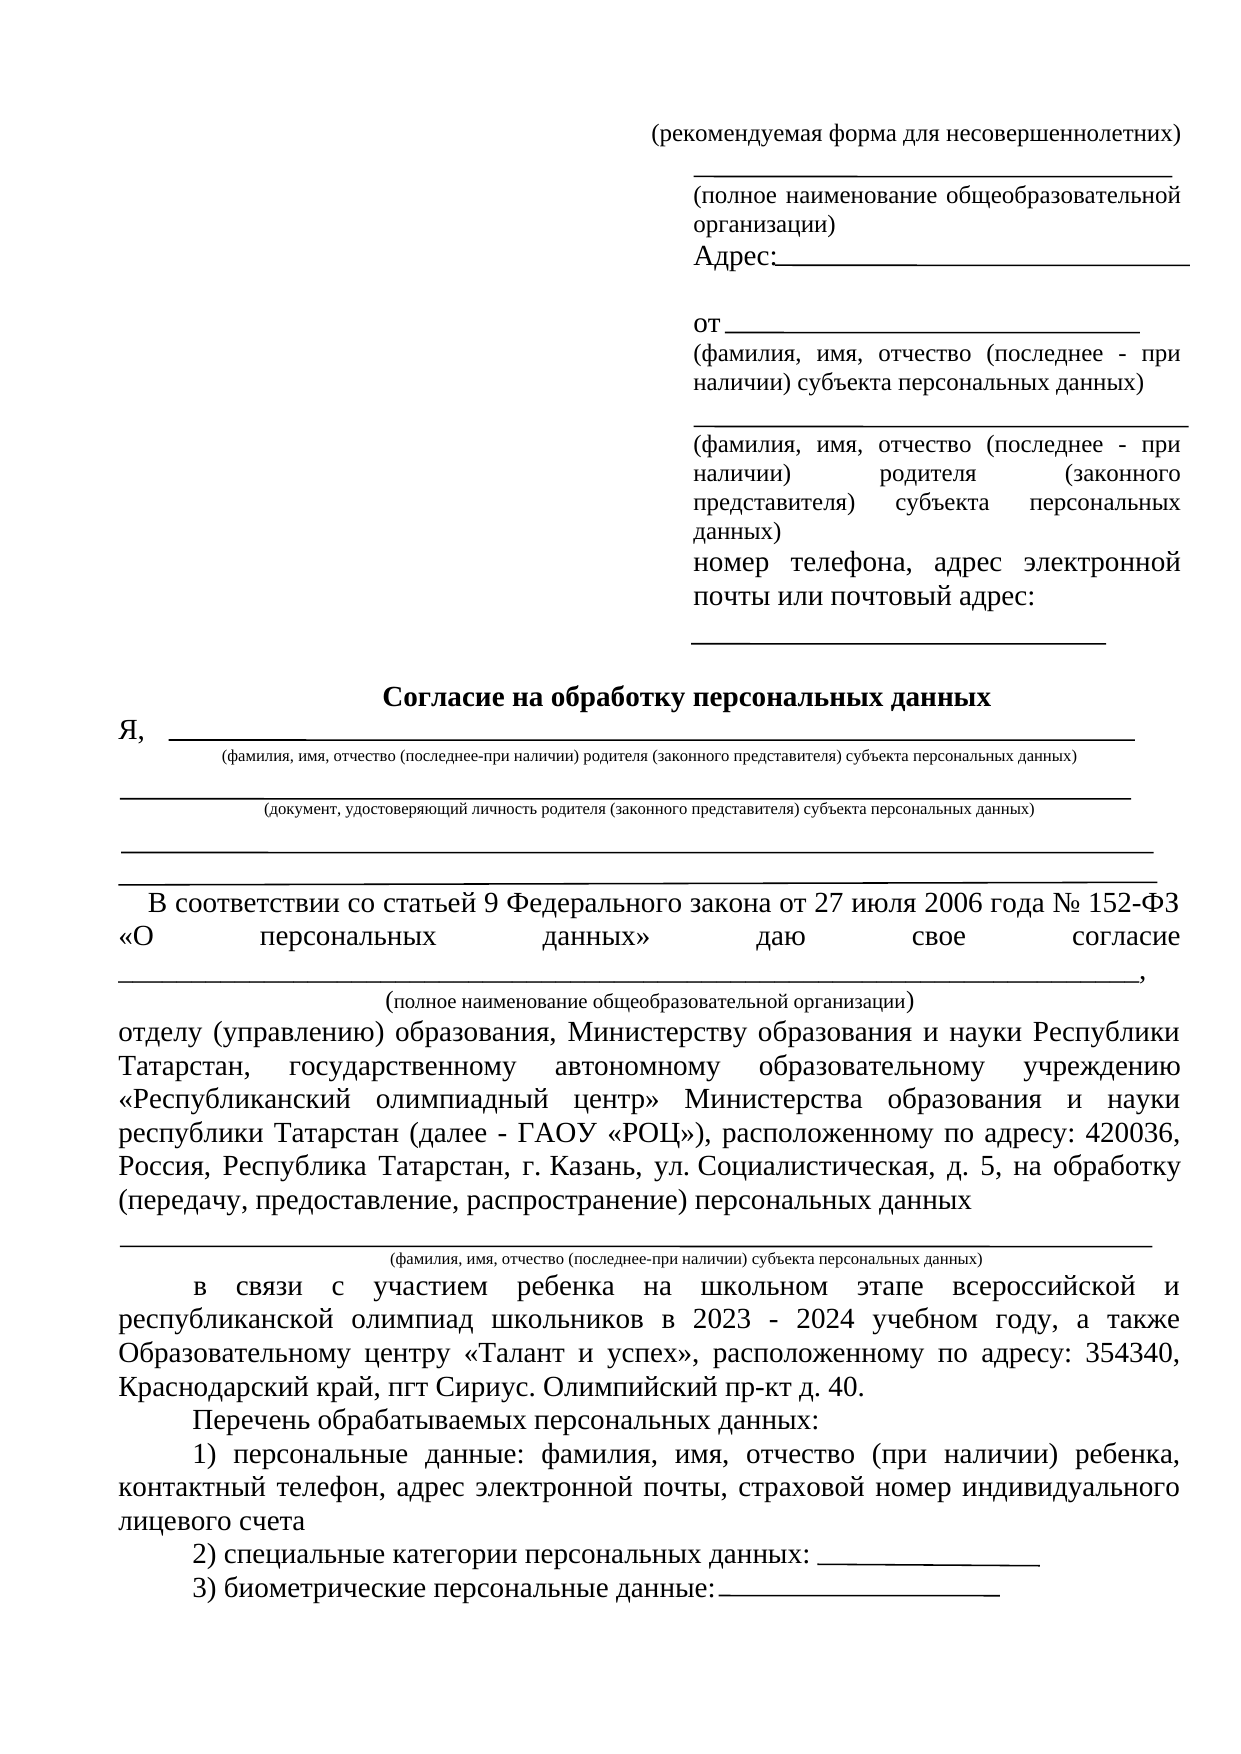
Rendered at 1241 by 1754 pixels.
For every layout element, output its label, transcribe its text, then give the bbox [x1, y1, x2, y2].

text отделу (управлению) образования, Министерству образования и науки Республики Татарстан, государственному автономному образовательному учреждению «Республиканский олимпиадный центр» Министерства образования и науки республики Татарстан (далее - ГАОУ «РОЦ»), расположенному по адресу: 420036, Россия, Республика Татарстан, г. Казань, ул. Социалистическая, д. 5, на обработку (передачу, предоставление, распространение) персональных данных [118, 1014, 1181, 1215]
text (полное наименование общеобразовательной организации) [693, 180, 1181, 238]
text (рекомендуемая форма для несовершеннолетних) [118, 118, 1181, 147]
text 1) персональные данные: фамилия, имя, отчество (при наличии) ребенка, контактный телефон, адрес электронной почты, страховой номер индивидуального лицевого счета [118, 1436, 1181, 1536]
text в связи с участием ребенка на школьном этапе всероссийской и республиканской олимпиад школьников в 2023 - 2024 учебном году, а также Образовательному центру «Талант и успех», расположенному по адресу: 354340, Краснодарский край, пгт Сириус. Олимпийский пр-кт д. 40. [118, 1268, 1181, 1402]
text (фамилия, имя, отчество (последнее - при наличии) субъекта персональных данных) [693, 338, 1181, 396]
text номер телефона, адрес электронной почты или почтовый адрес: [693, 544, 1181, 612]
text В соответствии со статьей 9 Федерального закона от 27 июля 2006 года № 152-ФЗ «О персональных данных» даю свое согласие ______________________________________________________________________, [118, 885, 1181, 985]
text 3) биометрические персональные данные: [118, 1570, 1181, 1603]
text Перечень обрабатываемых персональных данных: [118, 1402, 1181, 1436]
text Согласие на обработку персональных данных [118, 679, 1181, 712]
text (документ, удостоверяющий личность родителя (законного представителя) субъекта персональных данных) [118, 798, 1181, 818]
text 2) специальные категории персональных данных: [118, 1536, 1181, 1570]
text от [693, 305, 1181, 338]
text (фамилия, имя, отчество (последнее-при наличии) родителя (законного представителя) субъекта персональных данных) [118, 746, 1181, 765]
text Я, [118, 712, 1181, 746]
text (фамилия, имя, отчество (последнее-при наличии) субъекта персональных данных) [118, 1249, 1181, 1268]
text (полное наименование общеобразовательной организации) [118, 985, 1181, 1014]
text (фамилия, имя, отчество (последнее - при наличии) родителя (законного представителя) субъекта персональных данных) [693, 429, 1181, 544]
text Адрес: [693, 238, 1181, 271]
